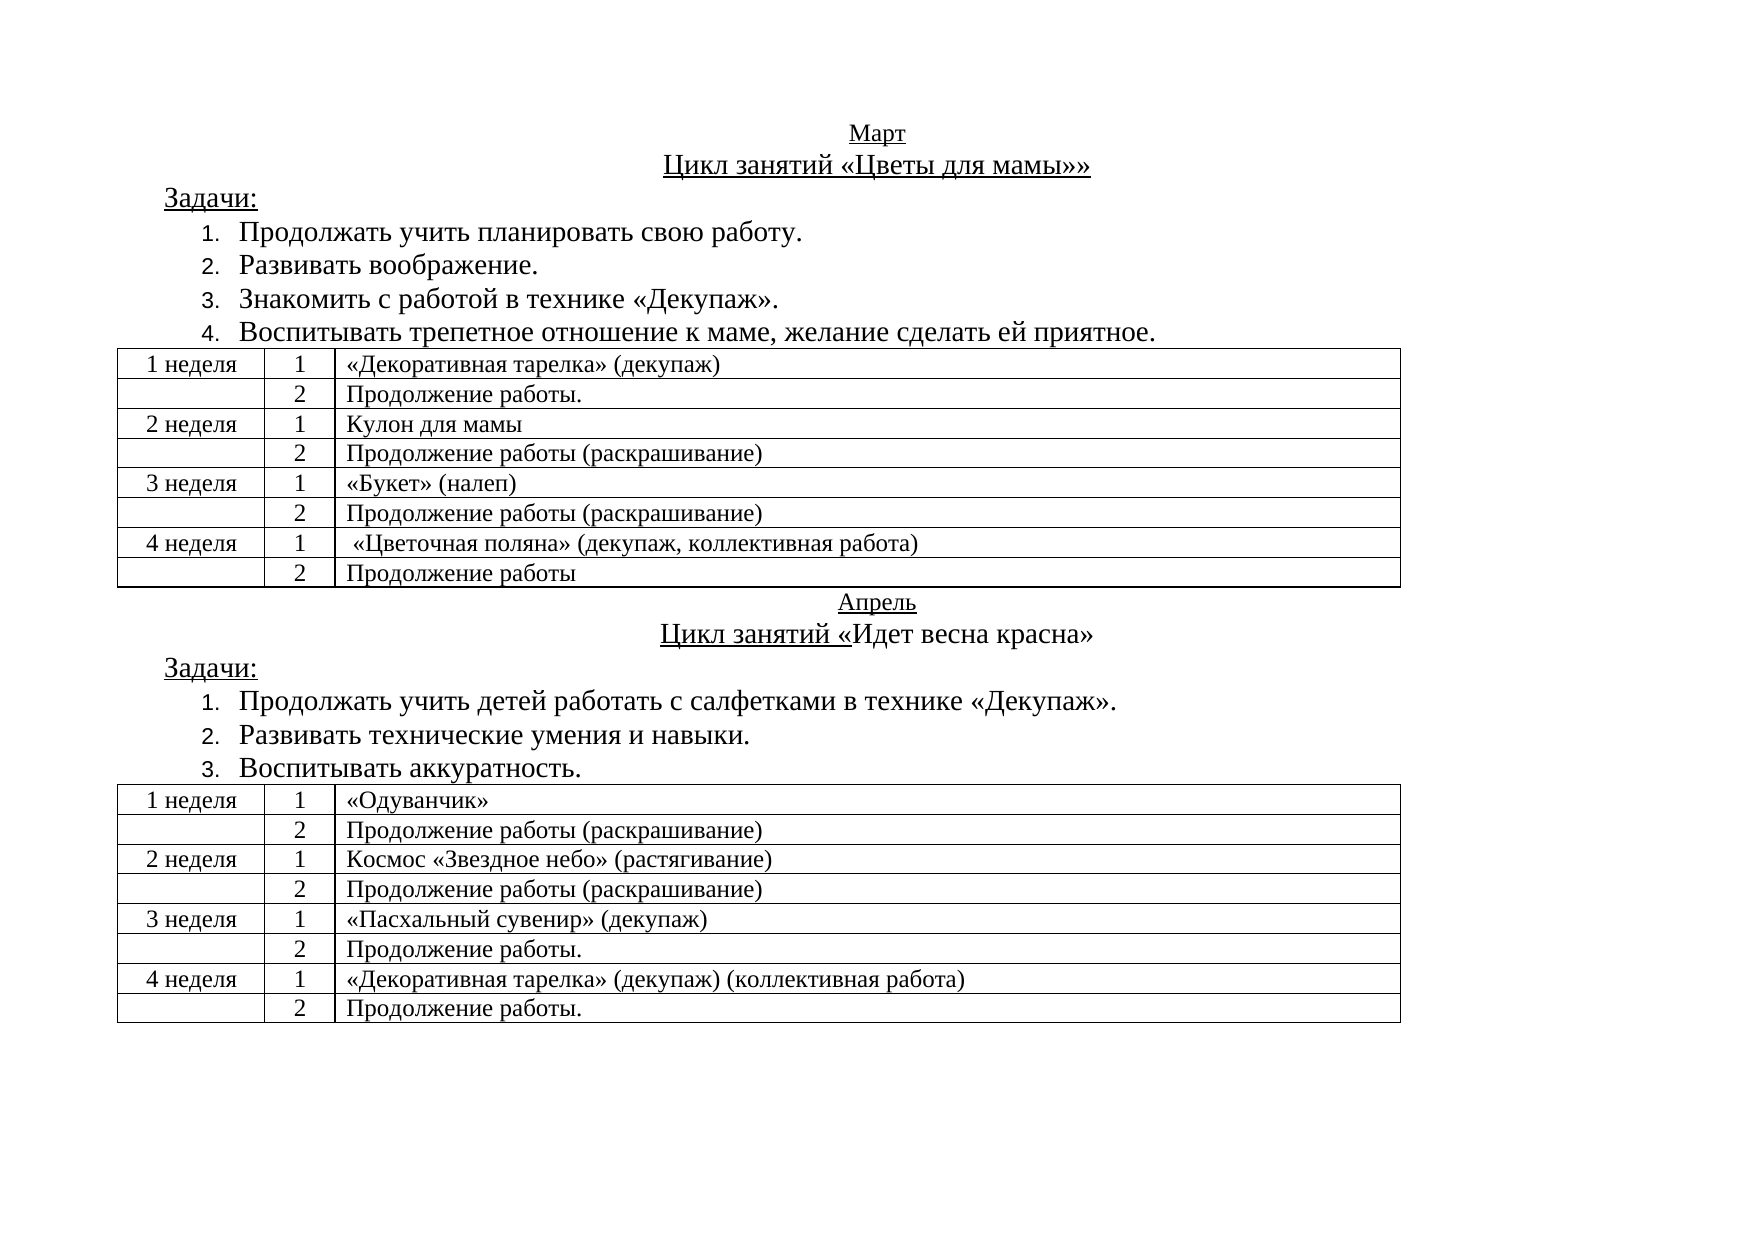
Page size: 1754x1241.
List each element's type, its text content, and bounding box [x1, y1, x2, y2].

table_cell «Пасхальный сувенир» (декупаж) [336, 904, 1400, 933]
table_cell Продолжение работы (раскрашивание) [336, 498, 1400, 527]
text Март [118, 118, 1636, 147]
table_cell [118, 439, 264, 467]
table_cell [118, 558, 264, 586]
table_header «Декоративная тарелка» (декупаж) [336, 349, 1400, 378]
table_cell Продолжение работы (раскрашивание) [336, 874, 1400, 903]
table_cell 2 неделя [118, 845, 264, 873]
table_cell Продолжение работы (раскрашивание) [336, 439, 1400, 467]
table_cell «Цветочная поляна» (декупаж, коллективная работа) [336, 528, 1400, 557]
table_cell «Декоративная тарелка» (декупаж) (коллективная работа) [336, 964, 1400, 992]
table_cell 1 [265, 528, 334, 557]
table_cell 2 [265, 815, 334, 843]
table_cell 2 [265, 874, 334, 903]
table_header 1 [265, 785, 334, 814]
table_cell 1 [265, 904, 334, 933]
list Развивать технические умения и навыки. [201, 717, 1636, 750]
table_header 1 [265, 349, 334, 378]
table_cell 1 [265, 845, 334, 873]
table_cell 1 [265, 964, 334, 992]
table_cell 2 неделя [118, 409, 264, 437]
table_cell Кулон для мамы [336, 409, 1400, 437]
table_cell 2 [265, 439, 334, 467]
table_cell 2 [265, 994, 334, 1022]
table_cell 2 [265, 934, 334, 963]
table_cell 1 [265, 409, 334, 437]
list Воспитывать аккуратность. [201, 750, 1636, 784]
table_cell Продолжение работы [336, 558, 1400, 586]
table_cell [118, 815, 264, 843]
table_cell Космос «Звездное небо» (растягивание) [336, 845, 1400, 873]
table_header 1 неделя [118, 785, 264, 814]
table_header «Одуванчик» [336, 785, 1400, 814]
list Продолжать учить детей работать с салфетками в технике «Декупаж». [201, 683, 1636, 717]
text Цикл занятий «Идет весна красна» [118, 616, 1636, 650]
table_cell 3 неделя [118, 468, 264, 497]
table_cell 2 [265, 379, 334, 408]
table_cell Продолжение работы (раскрашивание) [336, 815, 1400, 843]
table_cell Продолжение работы. [336, 994, 1400, 1022]
table_cell [118, 994, 264, 1022]
table_cell 4 неделя [118, 964, 264, 992]
table_cell 2 [265, 558, 334, 586]
table_cell [118, 379, 264, 408]
table_cell Продолжение работы. [336, 379, 1400, 408]
list Развивать воображение. [201, 247, 1636, 281]
table_cell 3 неделя [118, 904, 264, 933]
table_cell 4 неделя [118, 528, 264, 557]
list Знакомить с работой в технике «Декупаж». [201, 281, 1636, 314]
table_cell 1 [265, 468, 334, 497]
table_cell [118, 934, 264, 963]
text Цикл занятий «Цветы для мамы»» [118, 147, 1636, 180]
text Апрель [118, 587, 1636, 616]
list Воспитывать трепетное отношение к маме, желание сделать ей приятное. [201, 314, 1636, 348]
text Задачи: [164, 180, 1636, 214]
text Задачи: [164, 650, 1636, 683]
table_cell Продолжение работы. [336, 934, 1400, 963]
table_cell [118, 498, 264, 527]
list Продолжать учить планировать свою работу. [201, 214, 1636, 247]
table_cell «Букет» (налеп) [336, 468, 1400, 497]
table_header 1 неделя [118, 349, 264, 378]
table_cell 2 [265, 498, 334, 527]
table_cell [118, 874, 264, 903]
